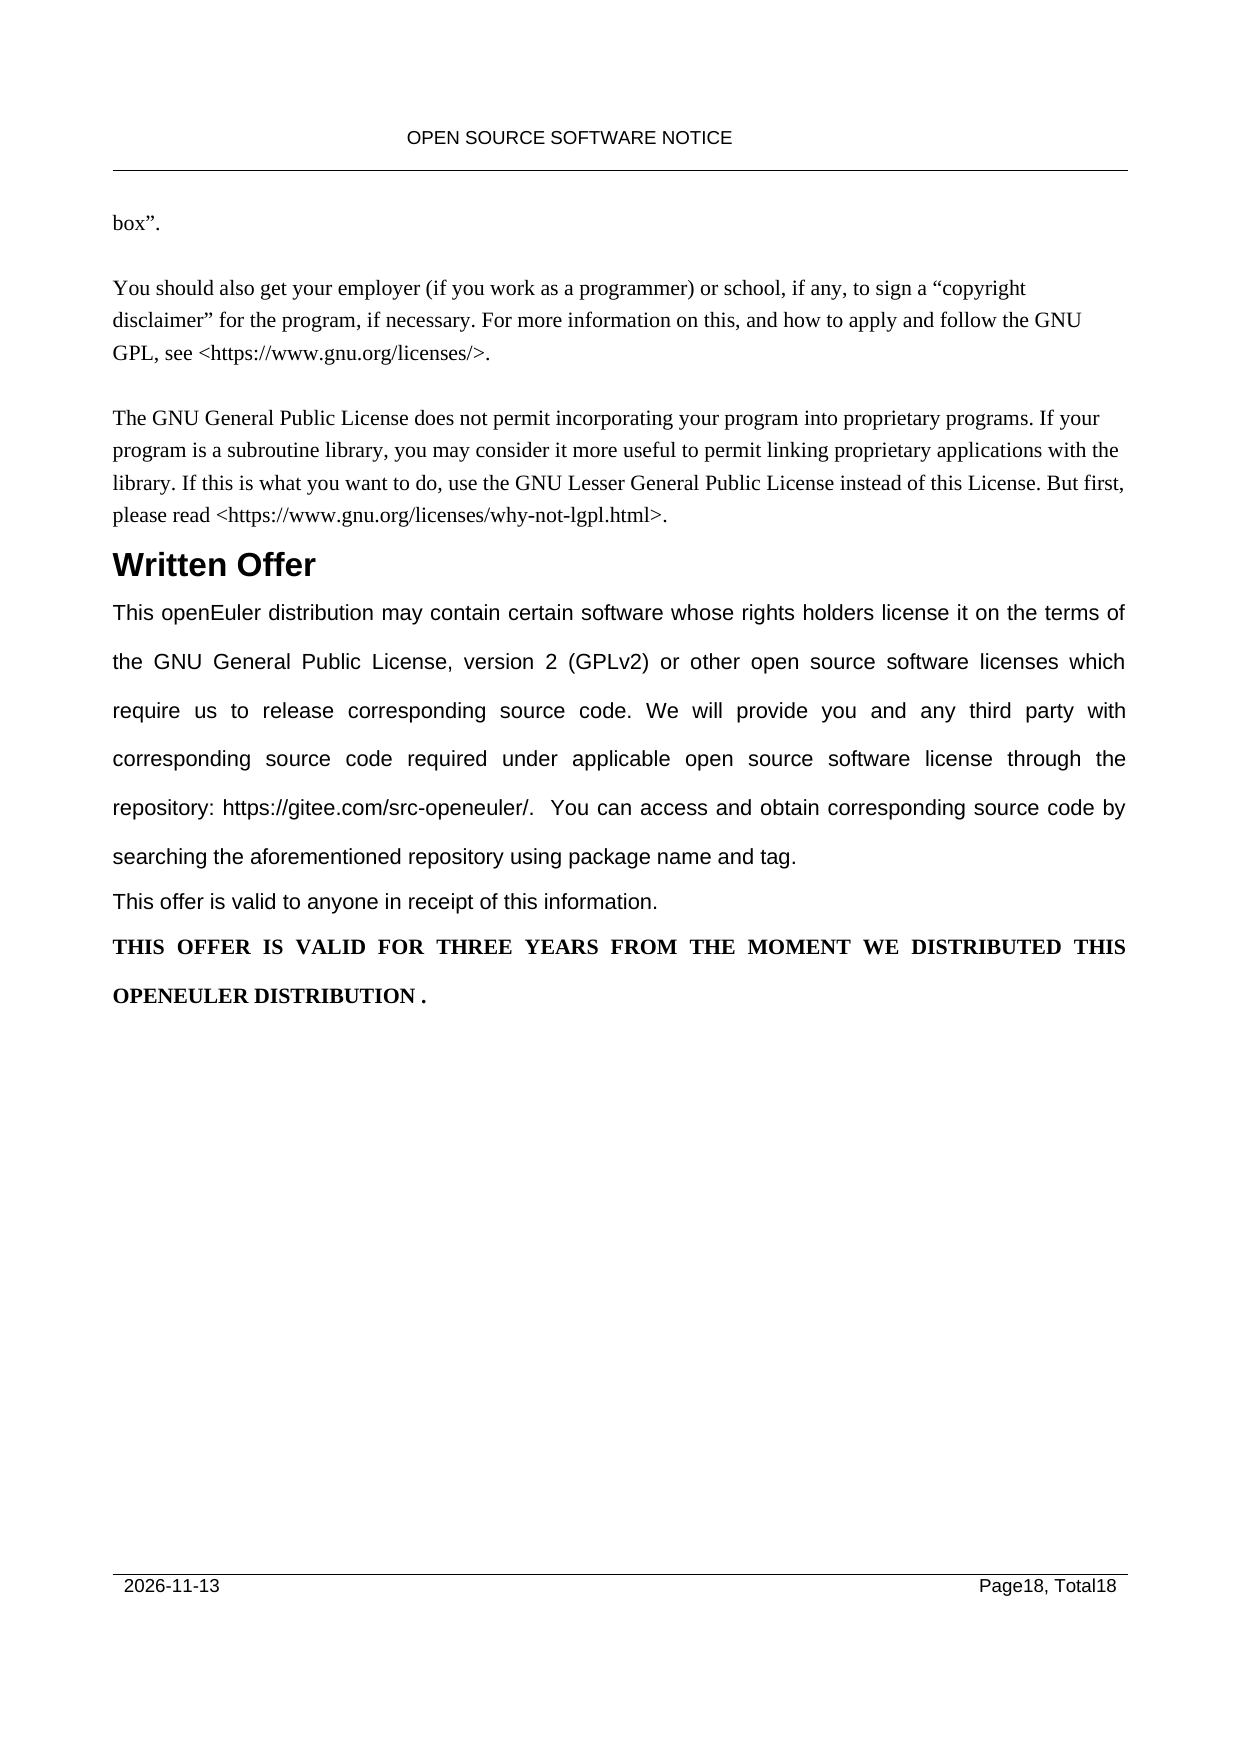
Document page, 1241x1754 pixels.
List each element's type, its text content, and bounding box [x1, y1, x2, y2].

text Written Offer [112, 531, 1128, 596]
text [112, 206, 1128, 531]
text THIS OFFER IS VALID FOR THREE YEARS FROM THE MOMENT WE DISTRIBUTED THIS OPENEULER DISTRIBUTION . [112, 930, 1128, 1012]
text This openEuler distribution may contain certain software whose rights holders license it on the terms of the GNU General Public License, version 2 (GPLv2) or other open source software licenses which require us to release corresponding source code. We will provide you and any third party with corresponding source code required under applicable open source software license through the repository: https://gitee.com/src-openeuler/. You can access and obtain corresponding source code by searching the aforementioned repository using package name and tag. [112, 596, 1128, 873]
text This offer is valid to anyone in receipt of this information. [112, 885, 1128, 918]
